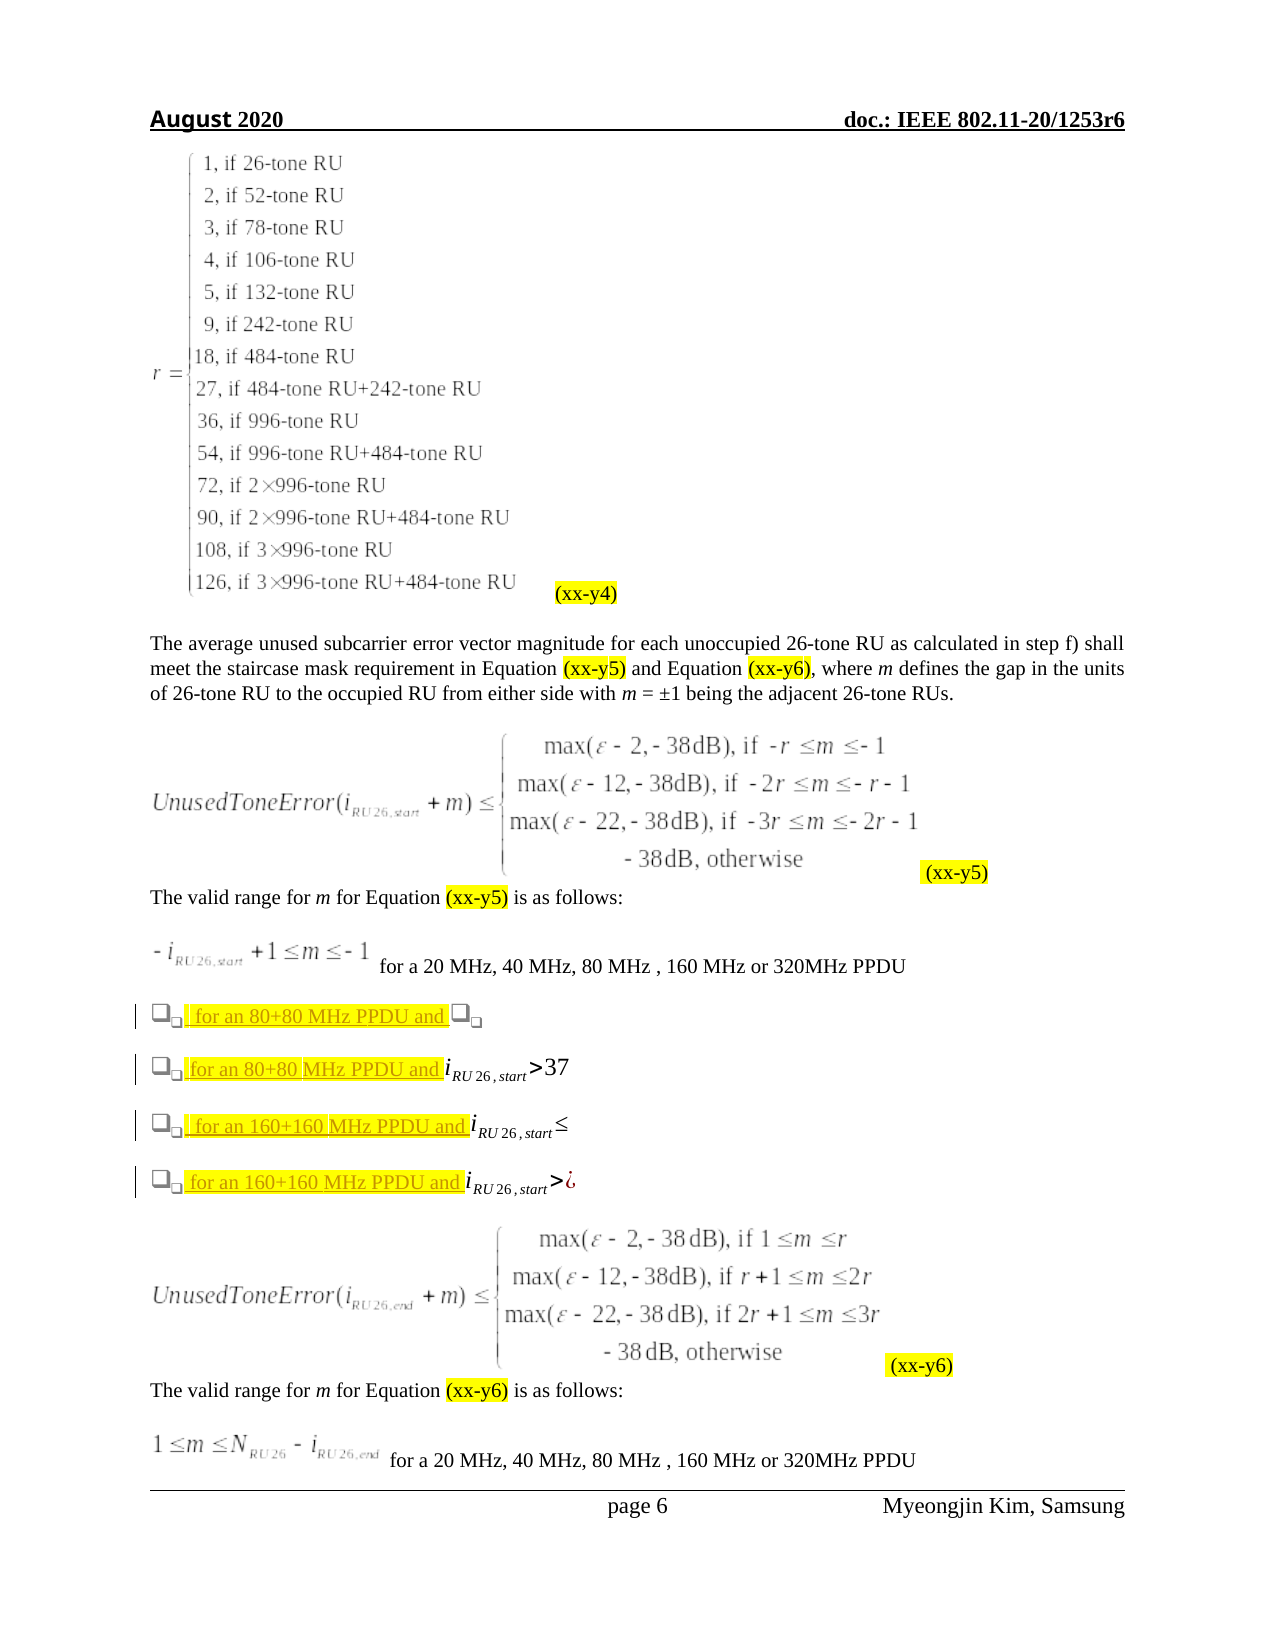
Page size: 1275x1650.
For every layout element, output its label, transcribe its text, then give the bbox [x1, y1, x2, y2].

text The average unused subcarrier error vector magnitude for each unoccupied 26-tone RU as calculated in step f) shall meet the staircase mask requirement in Equation (xx-y5) and Equation (xx-y6), where m defines the gap in the units of 26-tone RU to the occupied RU from either side with m = ±1 being the adjacent 26-tone RUs. [150, 629, 1125, 704]
list The valid range for m for Equation (xx-y5) is as follows: [150, 884, 1125, 909]
text (xx-y4) [150, 150, 1125, 604]
text for a 20 MHz, 40 MHz, 80 MHz , 160 MHz or 320MHz PPDU [150, 934, 1125, 978]
text (xx-y6) [150, 1223, 1125, 1377]
list The valid range for m for Equation (xx-y6) is as follows: [150, 1377, 1125, 1402]
text for a 20 MHz, 40 MHz, 80 MHz , 160 MHz or 320MHz PPDU [150, 1427, 1125, 1472]
text (xx-y5) [150, 729, 1125, 884]
